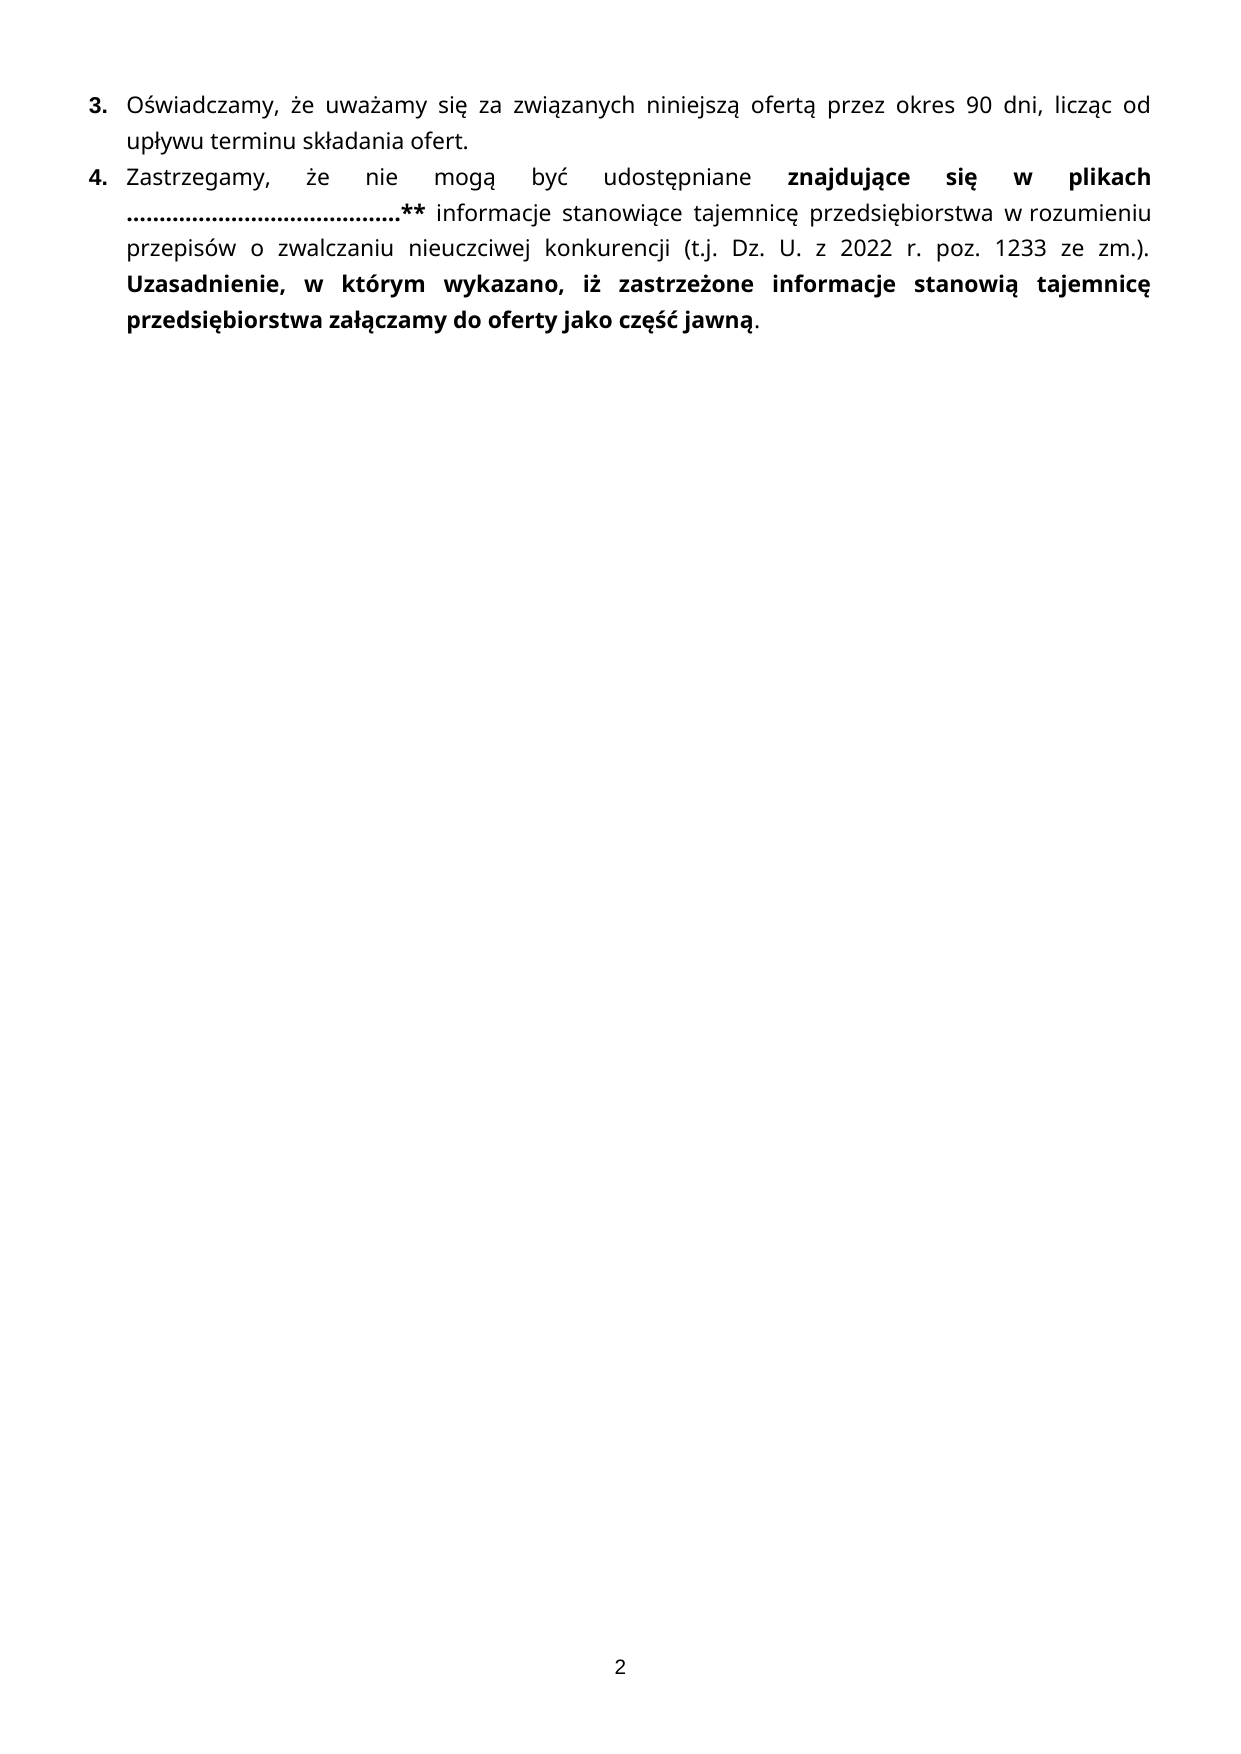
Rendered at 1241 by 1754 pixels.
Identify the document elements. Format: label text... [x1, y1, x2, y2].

list Zastrzegamy, że nie mogą być udostępniane znajdujące się w plikach ……………………………………** informacje stanowiące tajemnicę przedsiębiorstwa w rozumieniu przepisów o zwalczaniu nieuczciwej konkurencji (t.j. Dz. U. z 2022 r. poz. 1233 ze zm.). Uzasadnienie, w którym wykazano, iż zastrzeżone informacje stanowią tajemnicę przedsiębiorstwa załączamy do oferty jako część jawną. [89, 161, 1152, 336]
list Oświadczamy, że uważamy się za związanych niniejszą ofertą przez okres 90 dni, licząc od upływu terminu składania ofert. [89, 89, 1152, 156]
